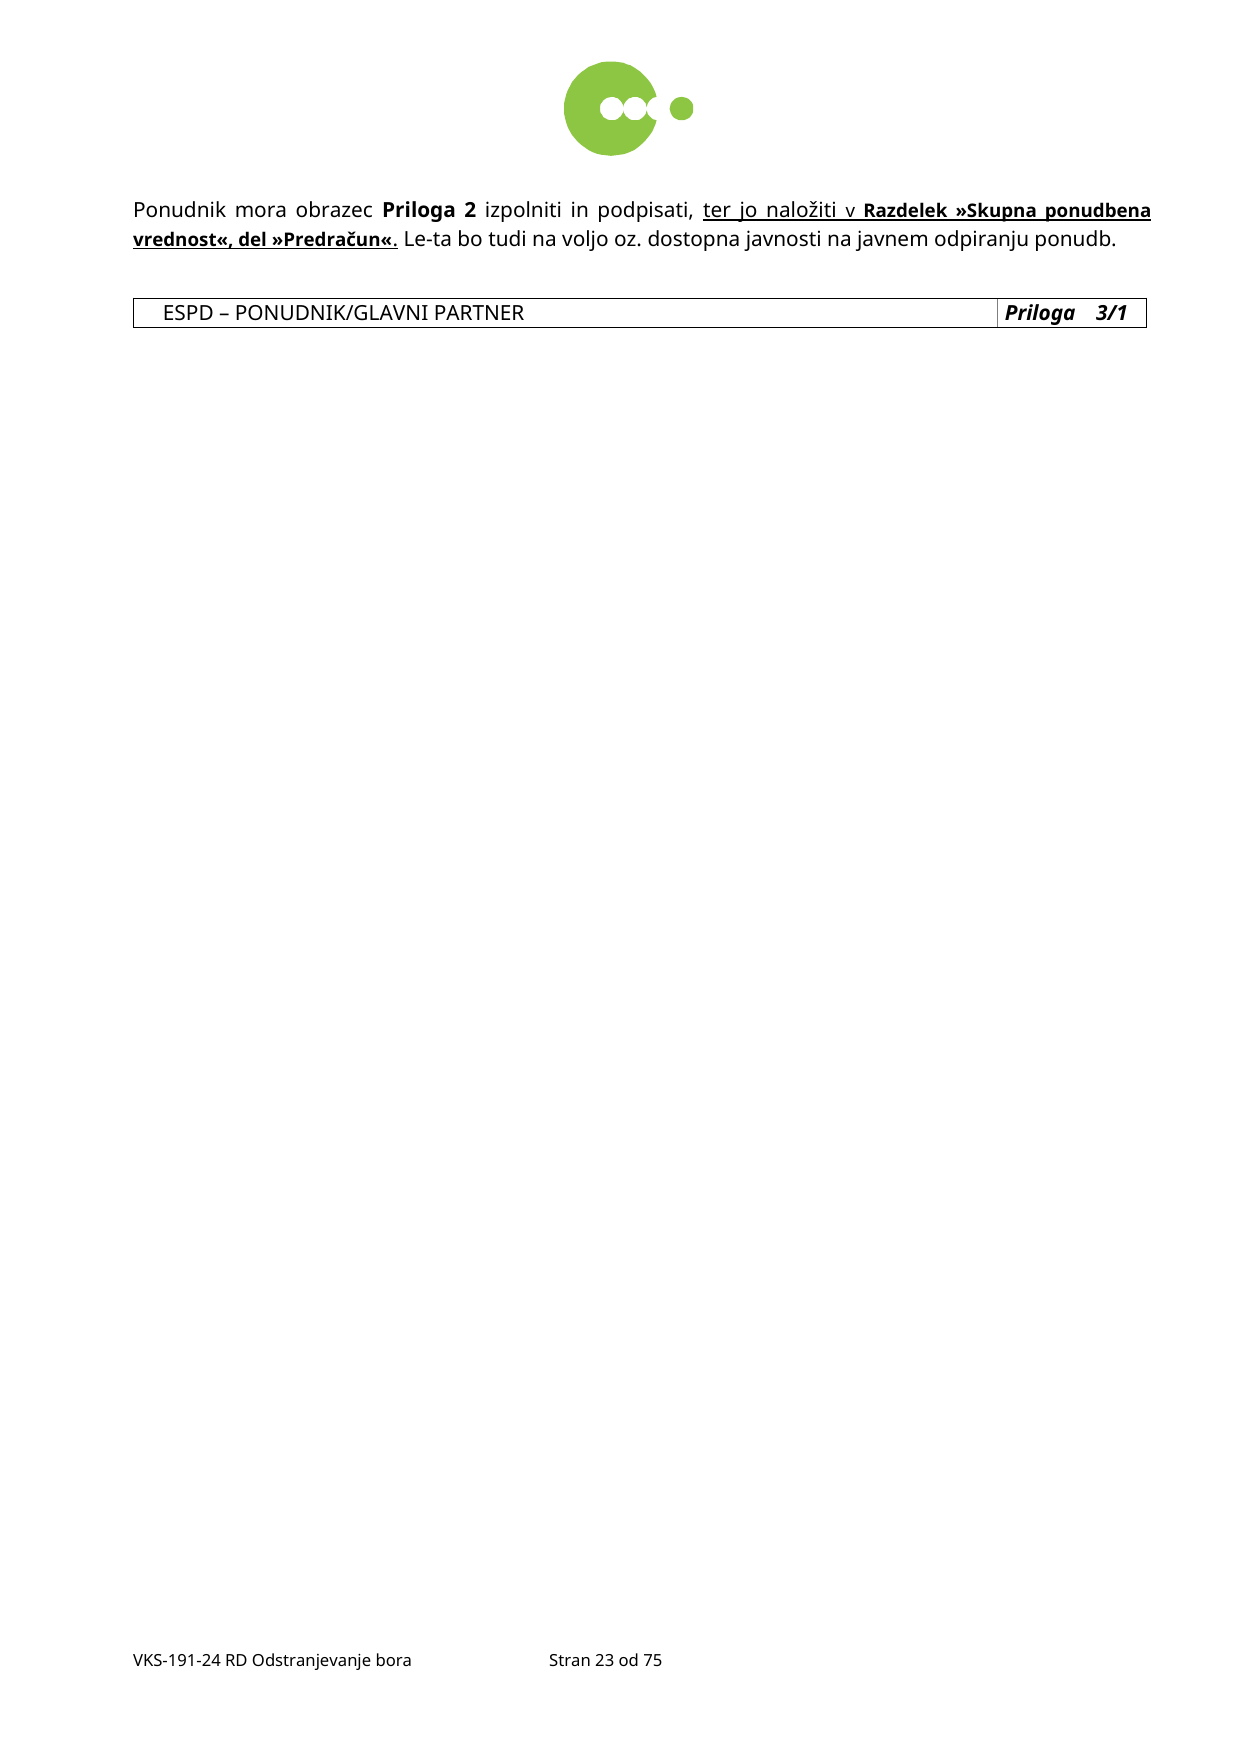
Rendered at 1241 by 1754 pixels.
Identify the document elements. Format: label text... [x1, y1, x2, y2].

table_header Priloga [998, 299, 1088, 327]
table_header [134, 299, 155, 327]
text Ponudnik mora obrazec Priloga 2 izpolniti in podpisati, ter jo naložiti v Razdelek »Skupna ponudbena vrednost«, del »Predračun«. Le-ta bo tudi na voljo oz. dostopna javnosti na javnem odpiranju ponudb. [133, 195, 1152, 252]
table_header 3/1 [1089, 299, 1146, 327]
table_header ESPD – PONUDNIK/GLAVNI PARTNER [155, 299, 997, 327]
